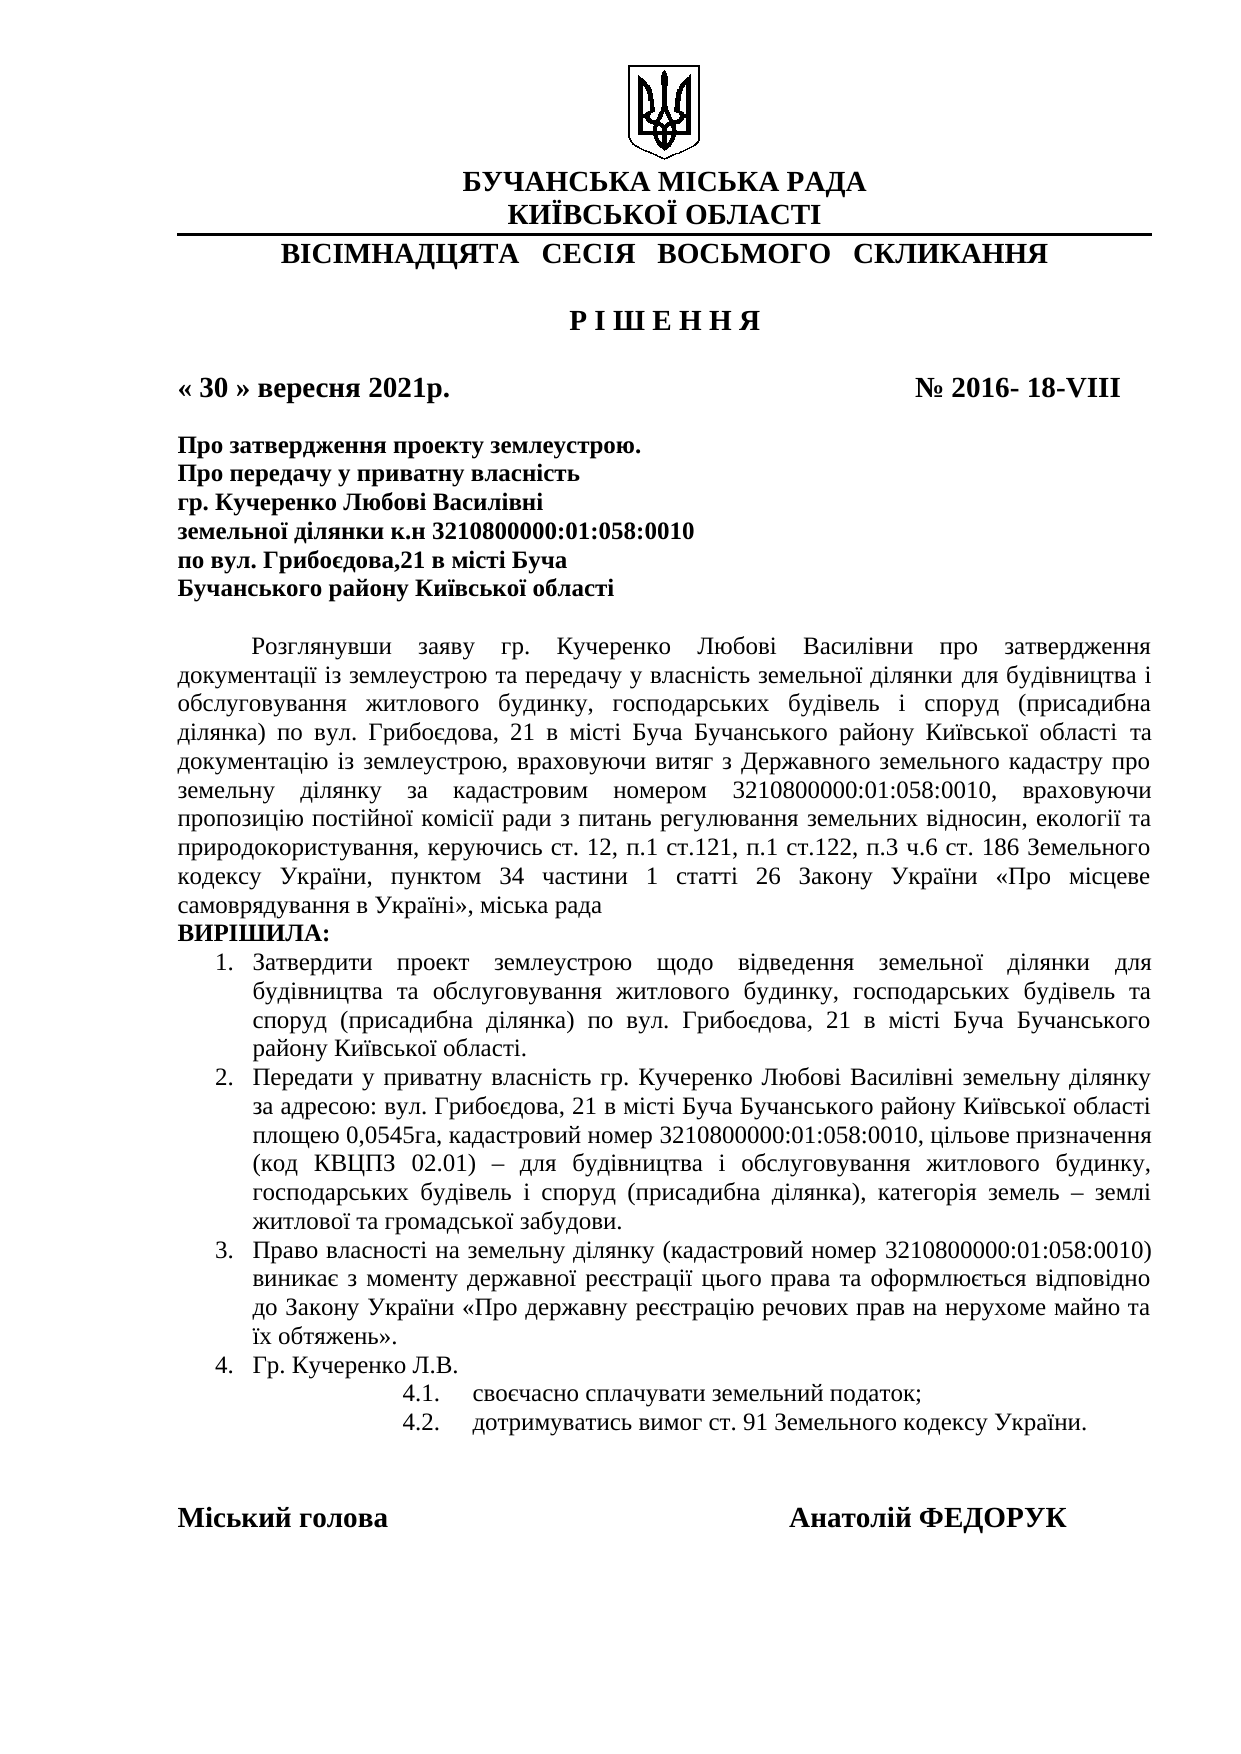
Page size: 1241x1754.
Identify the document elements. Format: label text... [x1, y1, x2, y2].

text по вул. Грибоєдова,21 в місті Буча [177, 545, 1152, 573]
text « 30 » вересня 2021р. № 2016- 18-VІІІ [177, 370, 1152, 404]
text гр. Кучеренко Любові Василівні [177, 487, 1152, 516]
list Затвердити проект землеустрою щодо відведення земельної ділянки для будівництва та обслуговування житлового будинку, господарських будівель та споруд (присадибна ділянка) по вул. Грибоєдова, 21 в місті Буча Бучанського району Київської області. [215, 947, 1152, 1062]
text Міський голова Анатолій ФЕДОРУК [177, 1500, 1152, 1534]
list Передати у приватну власність гр. Кучеренко Любові Василівні земельну ділянку за адресою: вул. Грибоєдова, 21 в місті Буча Бучанського району Київської області площею 0,0545га, кадастровий номер 3210800000:01:058:0010, цільове призначення (код КВЦПЗ 02.01) – для будівництва і обслуговування житлового будинку, господарських будівель і споруд (присадибна ділянка), категорія земель – землі житлової та громадської забудови. [215, 1062, 1152, 1235]
text Про передачу у приватну власність [177, 458, 1152, 487]
text Р І Ш Е Н Н Я [177, 303, 1152, 337]
text ВІСІМНАДЦЯТА СЕСІЯ ВОСЬМОГО СКЛИКАННЯ [177, 236, 1152, 270]
list Гр. Кучеренко Л.В. [215, 1350, 1152, 1378]
text Розглянувши заяву гр. Кучеренко Любові Василівни про затвердження документації із землеустрою та передачу у власність земельної ділянки для будівництва і обслуговування житлового будинку, господарських будівель і споруд (присадибна ділянка) по вул. Грибоєдова, 21 в місті Буча Бучанського району Київської області та документацію із землеустрою, враховуючи витяг з Державного земельного кадастру про земельну ділянку за кадастровим номером 3210800000:01:058:0010, враховуючи пропозицію постійної комісії ради з питань регулювання земельних відносин, екології та природокористування, керуючись ст. 12, п.1 ст.121, п.1 ст.122, п.3 ч.6 ст. 186 Земельного кодексу України, пунктом 34 частини 1 статті 26 Закону України «Про місцеве самоврядування в Україні», міська рада [177, 631, 1152, 918]
text ВИРІШИЛА: [177, 918, 1152, 947]
list своєчасно сплачувати земельний податок; [402, 1378, 1152, 1407]
text Про затвердження проекту землеустрою. [177, 430, 1152, 458]
text БУЧАНСЬКА МІСЬКА РАДА [177, 164, 1152, 197]
list Право власності на земельну ділянку (кадастровий номер 3210800000:01:058:0010) виникає з моменту державної реєстрації цього права та оформлюється відповідно до Закону України «Про державну реєстрацію речових прав на нерухоме майно та їх обтяжень». [215, 1235, 1152, 1350]
text Бучанського району Київської області [177, 573, 1152, 602]
text КИЇВСЬКОЇ ОБЛАСТІ [177, 197, 1152, 233]
list дотримуватись вимог ст. 91 Земельного кодексу України. [402, 1407, 1152, 1436]
text земельної ділянки к.н 3210800000:01:058:0010 [177, 516, 1152, 545]
